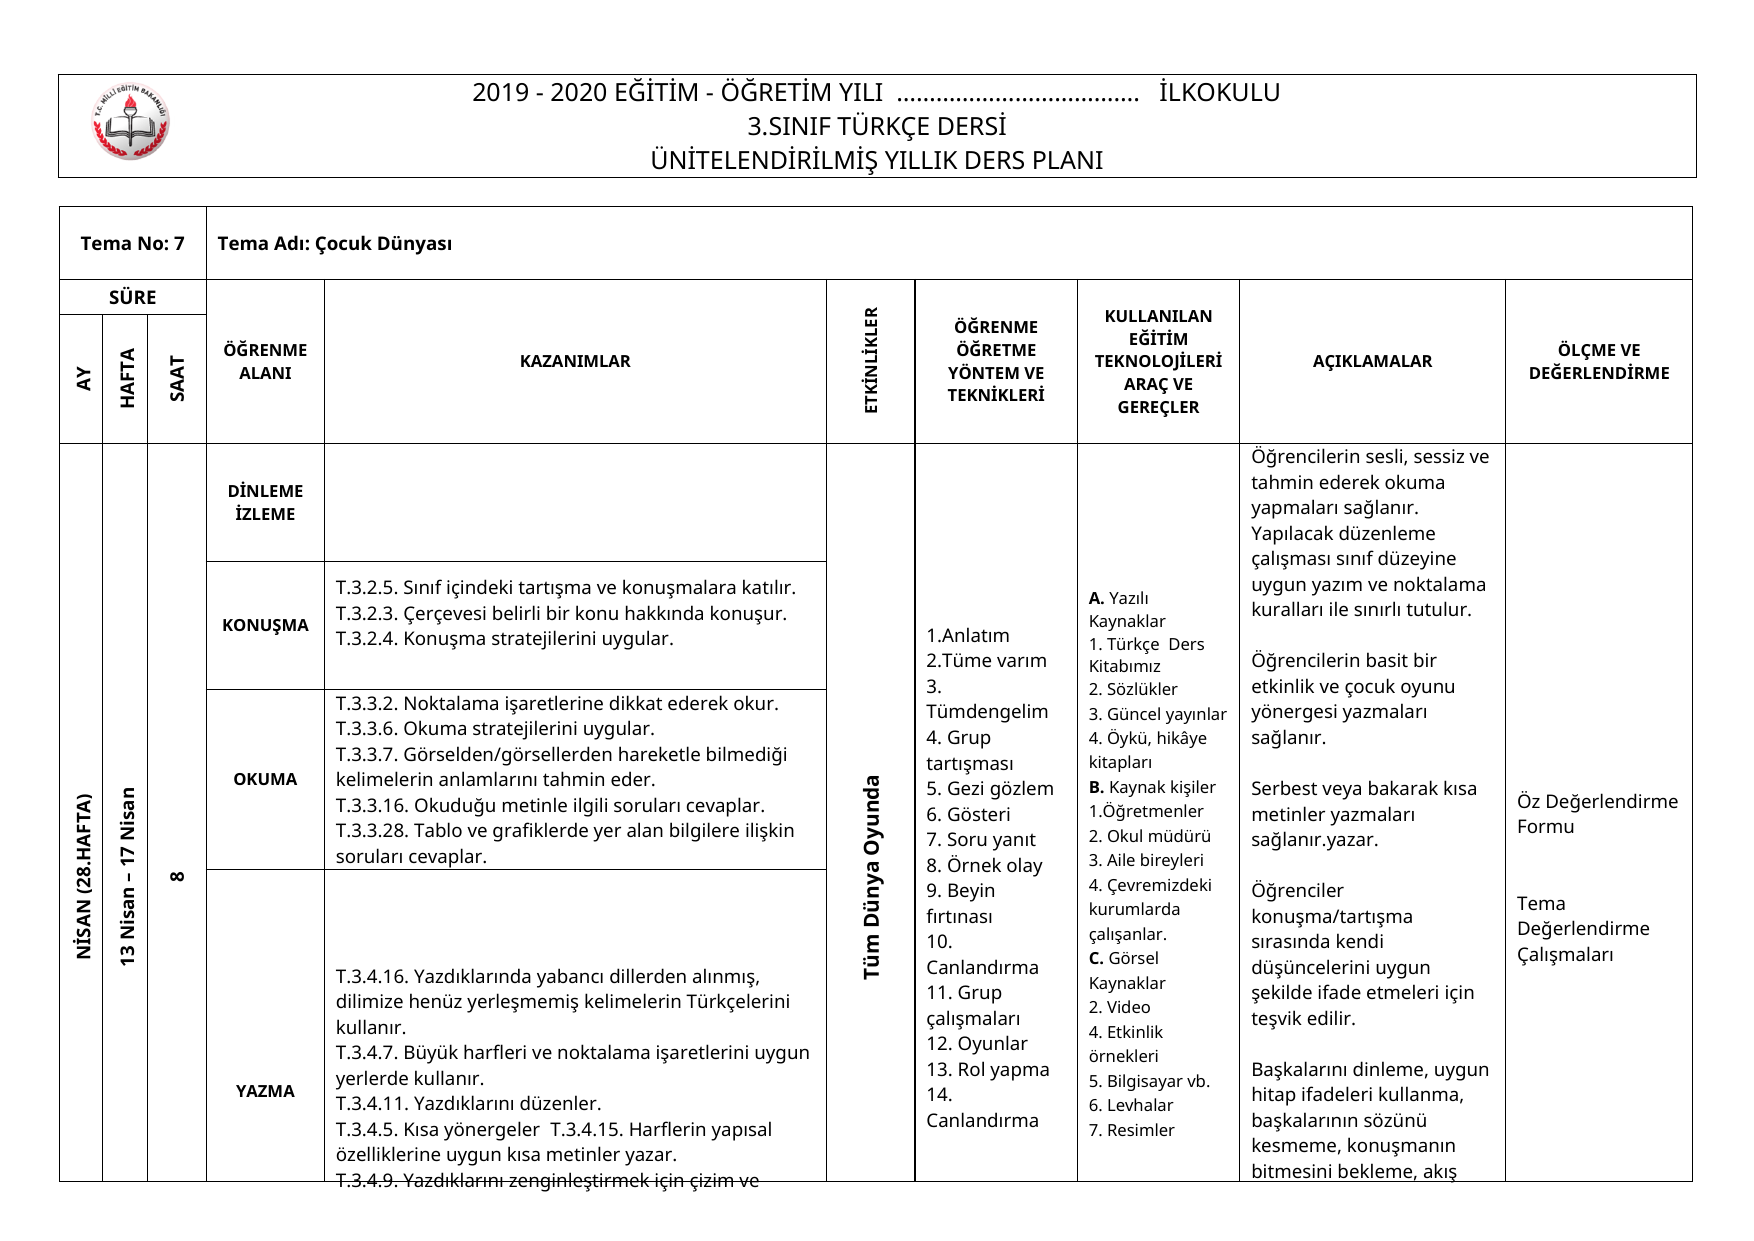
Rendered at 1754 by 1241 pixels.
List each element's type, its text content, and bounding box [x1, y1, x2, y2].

table_cell T.3.4.16. Yazdıklarında yabancı dillerden alınmış, dilimize henüz yerleşmemiş kelimelerin Türkçelerini kullanır. T.3.4.7. Büyük harfleri ve noktalama işaretlerini uygun yerlerde kullanır. T.3.4.11. Yazdıklarını düzenler. T.3.4.5. Kısa yönergeler T.3.4.15. Harflerin yapısal özelliklerine uygun kısa metinler yazar. T.3.4.9. Yazdıklarını zenginleştirmek için çizim ve görseller kullanır. [325, 870, 826, 1181]
table_cell Öğrencilerin sesli, sessiz ve tahmin ederek okuma yapmaları sağlanır. Yapılacak düzenleme çalışması sınıf düzeyine uygun yazım ve noktalama kuralları ile sınırlı tutulur. Öğrencilerin basit bir etkinlik ve çocuk oyunu yönergesi yazmaları sağlanır. Serbest veya bakarak kısa metinler yazmaları sağlanır.yazar. Öğrenciler konuşma/tartışma sırasında kendi düşüncelerini uygun şekilde ifade etmeleri için teşvik edilir. Başkalarını dinleme, uygun hitap ifadeleri kullanma, başkalarının sözünü kesmeme, konuşmanın bitmesini bekleme, akış içinde söz alarak konuşmaya katılma, karşısındakini saygıyla ve sabırla dinlemenin gerekliliği hatırlatılır. [1240, 444, 1505, 1181]
table_cell T.3.3.2. Noktalama işaretlerine dikkat ederek okur. T.3.3.6. Okuma stratejilerini uygular. T.3.3.7. Görselden/görsellerden hareketle bilmediği kelimelerin anlamlarını tahmin eder. T.3.3.16. Okuduğu metinle ilgili soruları cevaplar. T.3.3.28. Tablo ve grafiklerde yer alan bilgilere ilişkin soruları cevaplar. [325, 690, 826, 869]
table_cell NİSAN (28.HAFTA) [60, 444, 102, 1181]
table_cell ÖLÇME VE DEĞERLENDİRME [1506, 280, 1692, 443]
table_cell A. Yazılı Kaynaklar 1. Türkçe Ders Kitabımız 2. Sözlükler 3. Güncel yayınlar 4. Öykü, hikâye kitapları B. Kaynak kişiler 1.Öğretmenler 2. Okul müdürü 3. Aile bireyleri 4. Çevremizdeki kurumlarda çalışanlar. C. Görsel Kaynaklar 2. Video 4. Etkinlik örnekleri 5. Bilgisayar vb. 6. Levhalar 7. Resimler [1078, 444, 1239, 1181]
table_header Tema Adı: Çocuk Dünyası [207, 207, 1692, 279]
table_cell KAZANIMLAR [325, 280, 826, 443]
table_cell AÇIKLAMALAR [1240, 280, 1505, 443]
table_cell 1.Anlatım 2.Tüme varım 3. Tümdengelim 4. Grup tartışması 5. Gezi gözlem 6. Gösteri 7. Soru yanıt 8. Örnek olay 9. Beyin fırtınası 10. Canlandırma 11. Grup çalışmaları 12. Oyunlar 13. Rol yapma 14. Canlandırma [916, 444, 1077, 1181]
table_cell SAAT [148, 315, 206, 443]
table_cell T.3.2.5. Sınıf içindeki tartışma ve konuşmalara katılır. T.3.2.3. Çerçevesi belirli bir konu hakkında konuşur. T.3.2.4. Konuşma stratejilerini uygular. [325, 562, 826, 689]
table_cell Öz Değerlendirme Formu Tema Değerlendirme Çalışmaları [1506, 444, 1692, 1181]
table_cell HAFTA [103, 315, 147, 443]
picture [85, 77, 175, 167]
table_cell KULLANILAN EĞİTİM TEKNOLOJİLERİ ARAÇ VE GEREÇLER [1078, 280, 1239, 443]
table_cell Tüm Dünya Oyunda [827, 444, 914, 1181]
table_cell DİNLEME İZLEME [207, 444, 324, 561]
table_header Tema No: 7 [60, 207, 206, 279]
table_cell 13 Nisan – 17 Nisan [103, 444, 147, 1181]
table_cell ÖĞRENME ÖĞRETME YÖNTEM VE TEKNİKLERİ [916, 280, 1077, 443]
table_cell KONUŞMA [207, 562, 324, 689]
table_cell SÜRE [60, 280, 206, 314]
table_cell YAZMA [207, 870, 324, 1181]
table_cell 8 [148, 444, 206, 1181]
table_cell ÖĞRENME ALANI [207, 280, 324, 443]
table_cell ETKİNLİKLER [827, 280, 914, 443]
table_cell AY [60, 315, 102, 443]
table_cell OKUMA [207, 690, 324, 869]
table_cell [325, 444, 826, 561]
